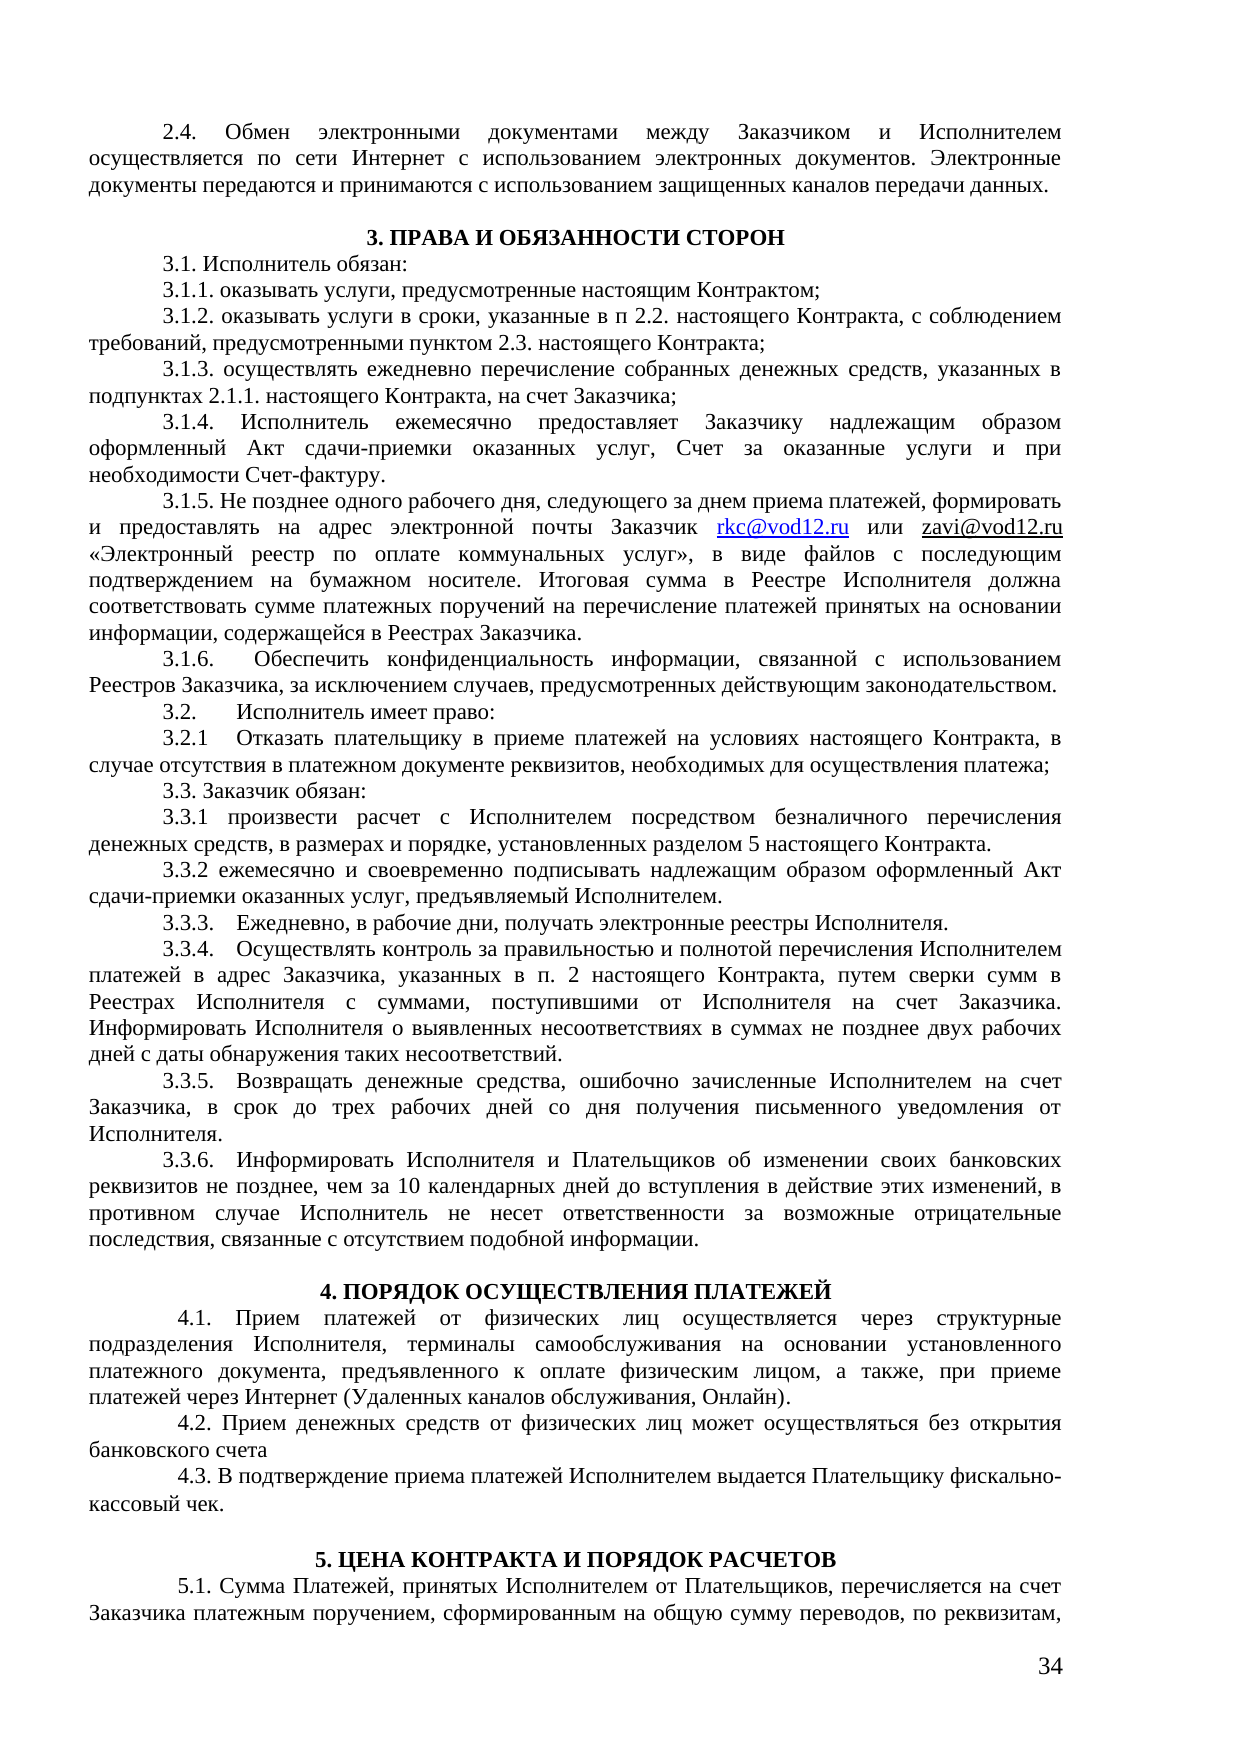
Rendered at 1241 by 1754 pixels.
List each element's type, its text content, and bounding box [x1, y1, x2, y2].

text 3.1.3. осуществлять ежедневно перечисление собранных денежных средств, указанных в подпунктах 2.1.1. настоящего Контракта, на счет Заказчика; [89, 355, 1063, 408]
text 3.3.3. Ежедневно, в рабочие дни, получать электронные реестры Исполнителя. [89, 909, 1063, 935]
text 3.3.4. Осуществлять контроль за правильностью и полнотой перечисления Исполнителем платежей в адрес Заказчика, указанных в п. 2 настоящего Контракта, путем сверки сумм в Реестрах Исполнителя с суммами, поступившими от Исполнителя на счет Заказчика. Информировать Исполнителя о выявленных несоответствиях в суммах не позднее двух рабочих дней с даты обнаружения таких несоответствий. [89, 935, 1063, 1067]
text 3.1.6. Обеспечить конфиденциальность информации, связанной с использованием Реестров Заказчика, за исключением случаев, предусмотренных действующим законодательством. [89, 645, 1063, 698]
text 2.4. Обмен электронными документами между Заказчиком и Исполнителем осуществляется по сети Интернет с использованием электронных документов. Электронные документы передаются и принимаются с использованием защищенных каналов передачи данных. [89, 118, 1063, 197]
text 4. ПОРЯДОК ОСУЩЕСТВЛЕНИЯ ПЛАТЕЖЕЙ [89, 1278, 1063, 1304]
text 3.3.5. Возвращать денежные средства, ошибочно зачисленные Исполнителем на счет Заказчика, в срок до трех рабочих дней со дня получения письменного уведомления от Исполнителя. [89, 1067, 1063, 1146]
text 3.3.2 ежемесячно и своевременно подписывать надлежащим образом оформленный Акт сдачи-приемки оказанных услуг, предъявляемый Исполнителем. [89, 856, 1063, 909]
text 3. ПРАВА И ОБЯЗАННОСТИ СТОРОН [89, 223, 1063, 250]
text 3.2. Исполнитель имеет право: [89, 698, 1063, 724]
text 3.3.1 произвести расчет с Исполнителем посредством безналичного перечисления денежных средств, в размерах и порядке, установленных разделом 5 настоящего Контракта. [89, 803, 1063, 856]
text 4.2. Прием денежных средств от физических лиц может осуществляться без открытия банковского счета [89, 1409, 1063, 1462]
text 3.3. Заказчик обязан: [89, 777, 1063, 803]
text 3.2.1 Отказать плательщику в приеме платежей на условиях настоящего Контракта, в случае отсутствия в платежном документе реквизитов, необходимых для осуществления платежа; [89, 724, 1063, 777]
text 3.1.5. Не позднее одного рабочего дня, следующего за днем приема платежей, формировать и предоставлять на адрес электронной почты Заказчик rkc@vod12.ru или zavi@vod12.ru «Электронный реестр по оплате коммунальных услуг», в виде файлов с последующим подтверждением на бумажном носителе. Итоговая сумма в Реестре Исполнителя должна соответствовать сумме платежных поручений на перечисление платежей принятых на основании информации, содержащейся в Реестрах Заказчика. [89, 487, 1063, 645]
text 3.1.1. оказывать услуги, предусмотренные настоящим Контрактом; [89, 276, 1063, 303]
text 5. ЦЕНА КОНТРАКТА И ПОРЯДОК РАСЧЕТОВ [89, 1546, 1063, 1572]
text 3.1. Исполнитель обязан: [89, 250, 1063, 276]
text 3.3.6. Информировать Исполнителя и Плательщиков об изменении своих банковских реквизитов не позднее, чем за 10 календарных дней до вступления в действие этих изменений, в противном случае Исполнитель не несет ответственности за возможные отрицательные последствия, связанные с отсутствием подобной информации. [89, 1146, 1063, 1251]
text 4.3. В подтверждение приема платежей Исполнителем выдается Плательщику фискально-кассовый чек. [89, 1462, 1063, 1517]
text 3.1.4. Исполнитель ежемесячно предоставляет Заказчику надлежащим образом оформленный Акт сдачи-приемки оказанных услуг, Счет за оказанные услуги и при необходимости Счет-фактуру. [89, 408, 1063, 487]
text 4.1. Прием платежей от физических лиц осуществляется через структурные подразделения Исполнителя, терминалы самообслуживания на основании установленного платежного документа, предъявленного к оплате физическим лицом, а также, при приеме платежей через Интернет (Удаленных каналов обслуживания, Онлайн). [89, 1304, 1063, 1409]
text 3.1.2. оказывать услуги в сроки, указанные в п 2.2. настоящего Контракта, с соблюдением требований, предусмотренными пунктом 2.3. настоящего Контракта; [89, 303, 1063, 355]
